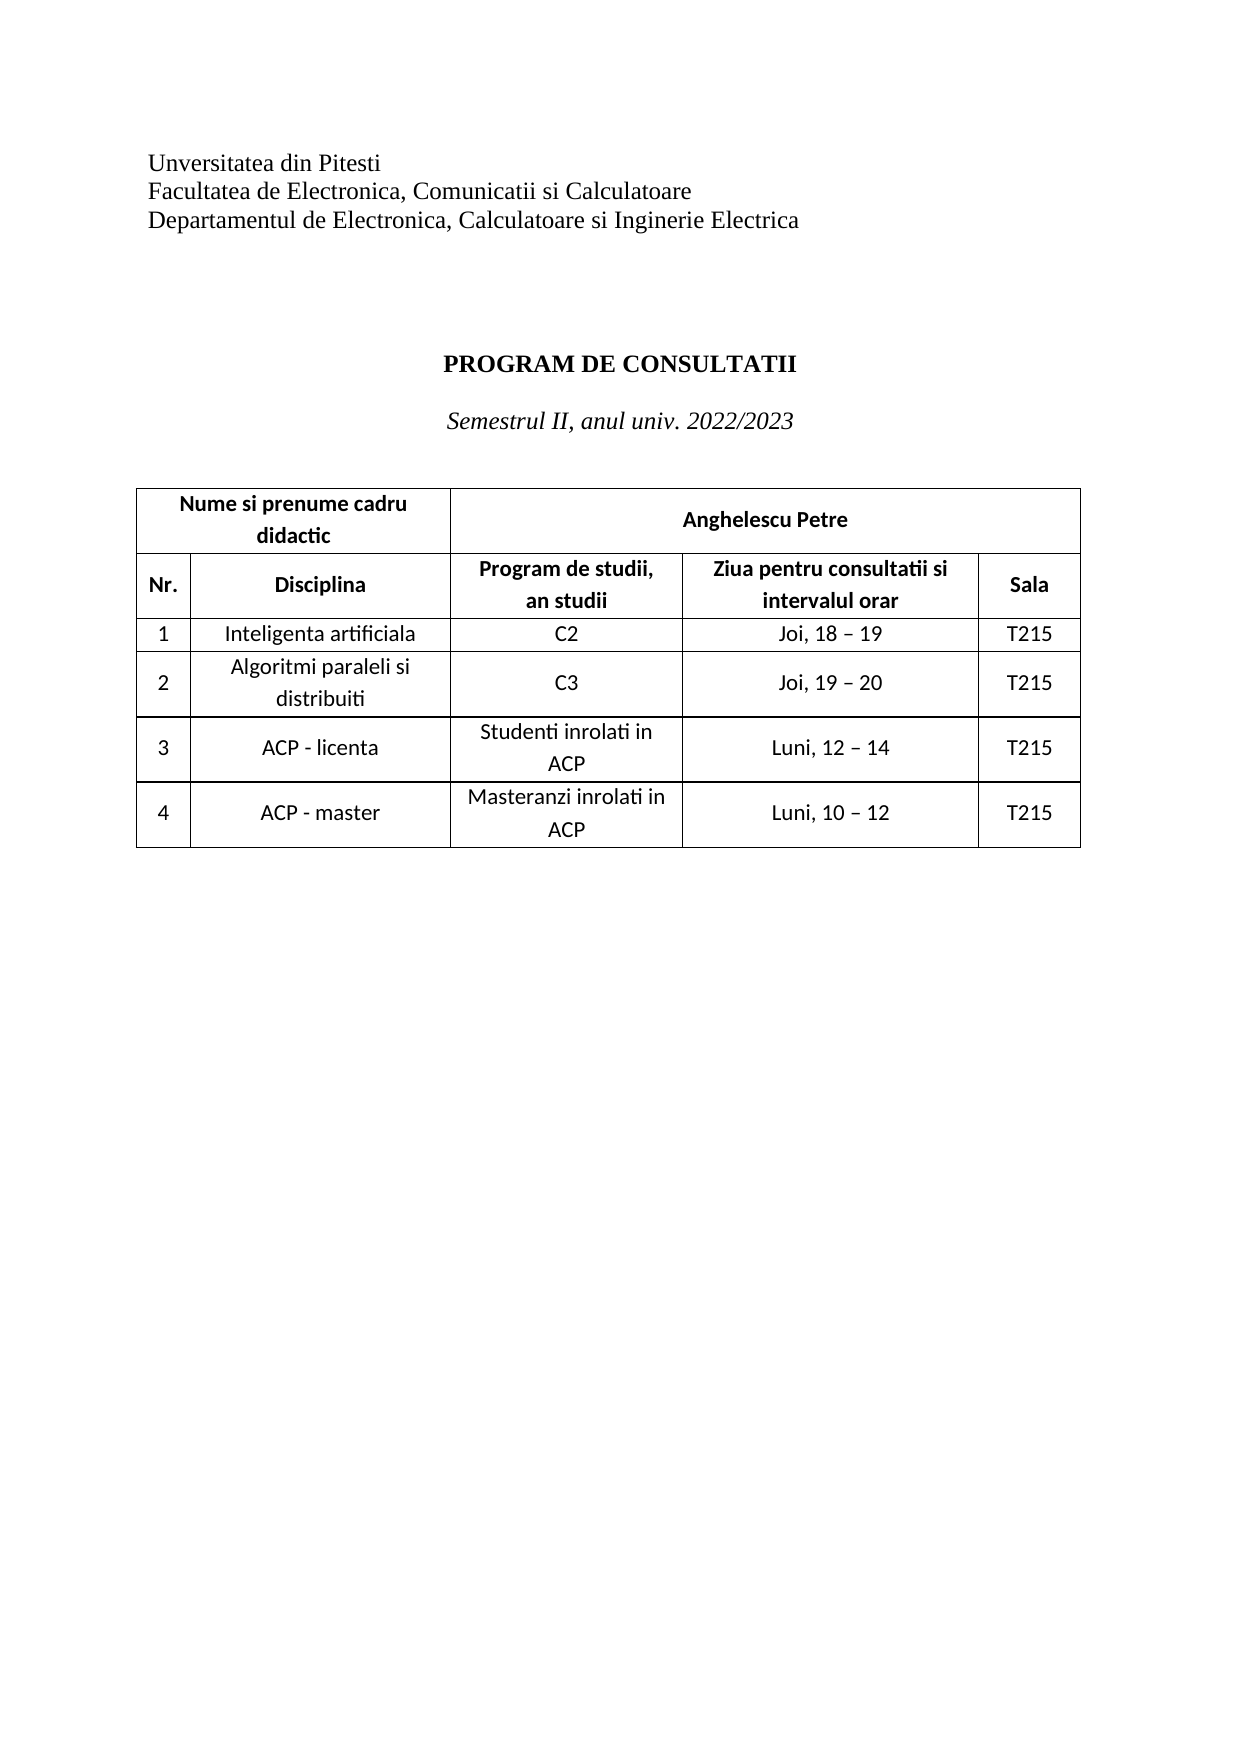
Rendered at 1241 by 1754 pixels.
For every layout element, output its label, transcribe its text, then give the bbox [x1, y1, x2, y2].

table_cell Masteranzi inrolati in ACP [451, 783, 682, 847]
table_cell Joi, 18 – 19 [683, 619, 978, 651]
table_cell 3 [137, 718, 190, 781]
table_cell Luni, 10 – 12 [683, 783, 978, 847]
text PROGRAM DE CONSULTATII [148, 349, 1093, 378]
table_cell Algoritmi paraleli si distribuiti [191, 652, 450, 716]
table_cell Ziua pentru consultatii si intervalul orar [683, 554, 978, 618]
table_cell T215 [979, 783, 1080, 847]
table_cell ACP - licenta [191, 718, 450, 781]
table_cell C2 [451, 619, 682, 651]
table_cell Nr. [137, 554, 190, 618]
table_cell Sala [979, 554, 1080, 618]
table_cell Inteligenta artificiala [191, 619, 450, 651]
text Semestrul II, anul univ. 2022/2023 [148, 406, 1093, 435]
text Facultatea de Electronica, Comunicatii si Calculatoare [148, 176, 1093, 205]
table_cell 2 [137, 652, 190, 716]
table_cell T215 [979, 619, 1080, 651]
table_cell Joi, 19 – 20 [683, 652, 978, 716]
table_cell Studenti inrolati in ACP [451, 718, 682, 781]
table_cell 4 [137, 783, 190, 847]
table_header Nume si prenume cadru didactic [137, 489, 450, 553]
table_cell Program de studii, an studii [451, 554, 682, 618]
text Unversitatea din Pitesti [148, 148, 1093, 176]
table_cell Luni, 12 – 14 [683, 718, 978, 781]
table_cell Disciplina [191, 554, 450, 618]
table_cell ACP - master [191, 783, 450, 847]
text Departamentul de Electronica, Calculatoare si Inginerie Electrica [148, 205, 1093, 234]
table_header Anghelescu Petre [451, 489, 1080, 553]
table_cell C3 [451, 652, 682, 716]
table_cell T215 [979, 652, 1080, 716]
table_cell 1 [137, 619, 190, 651]
table_cell T215 [979, 718, 1080, 781]
